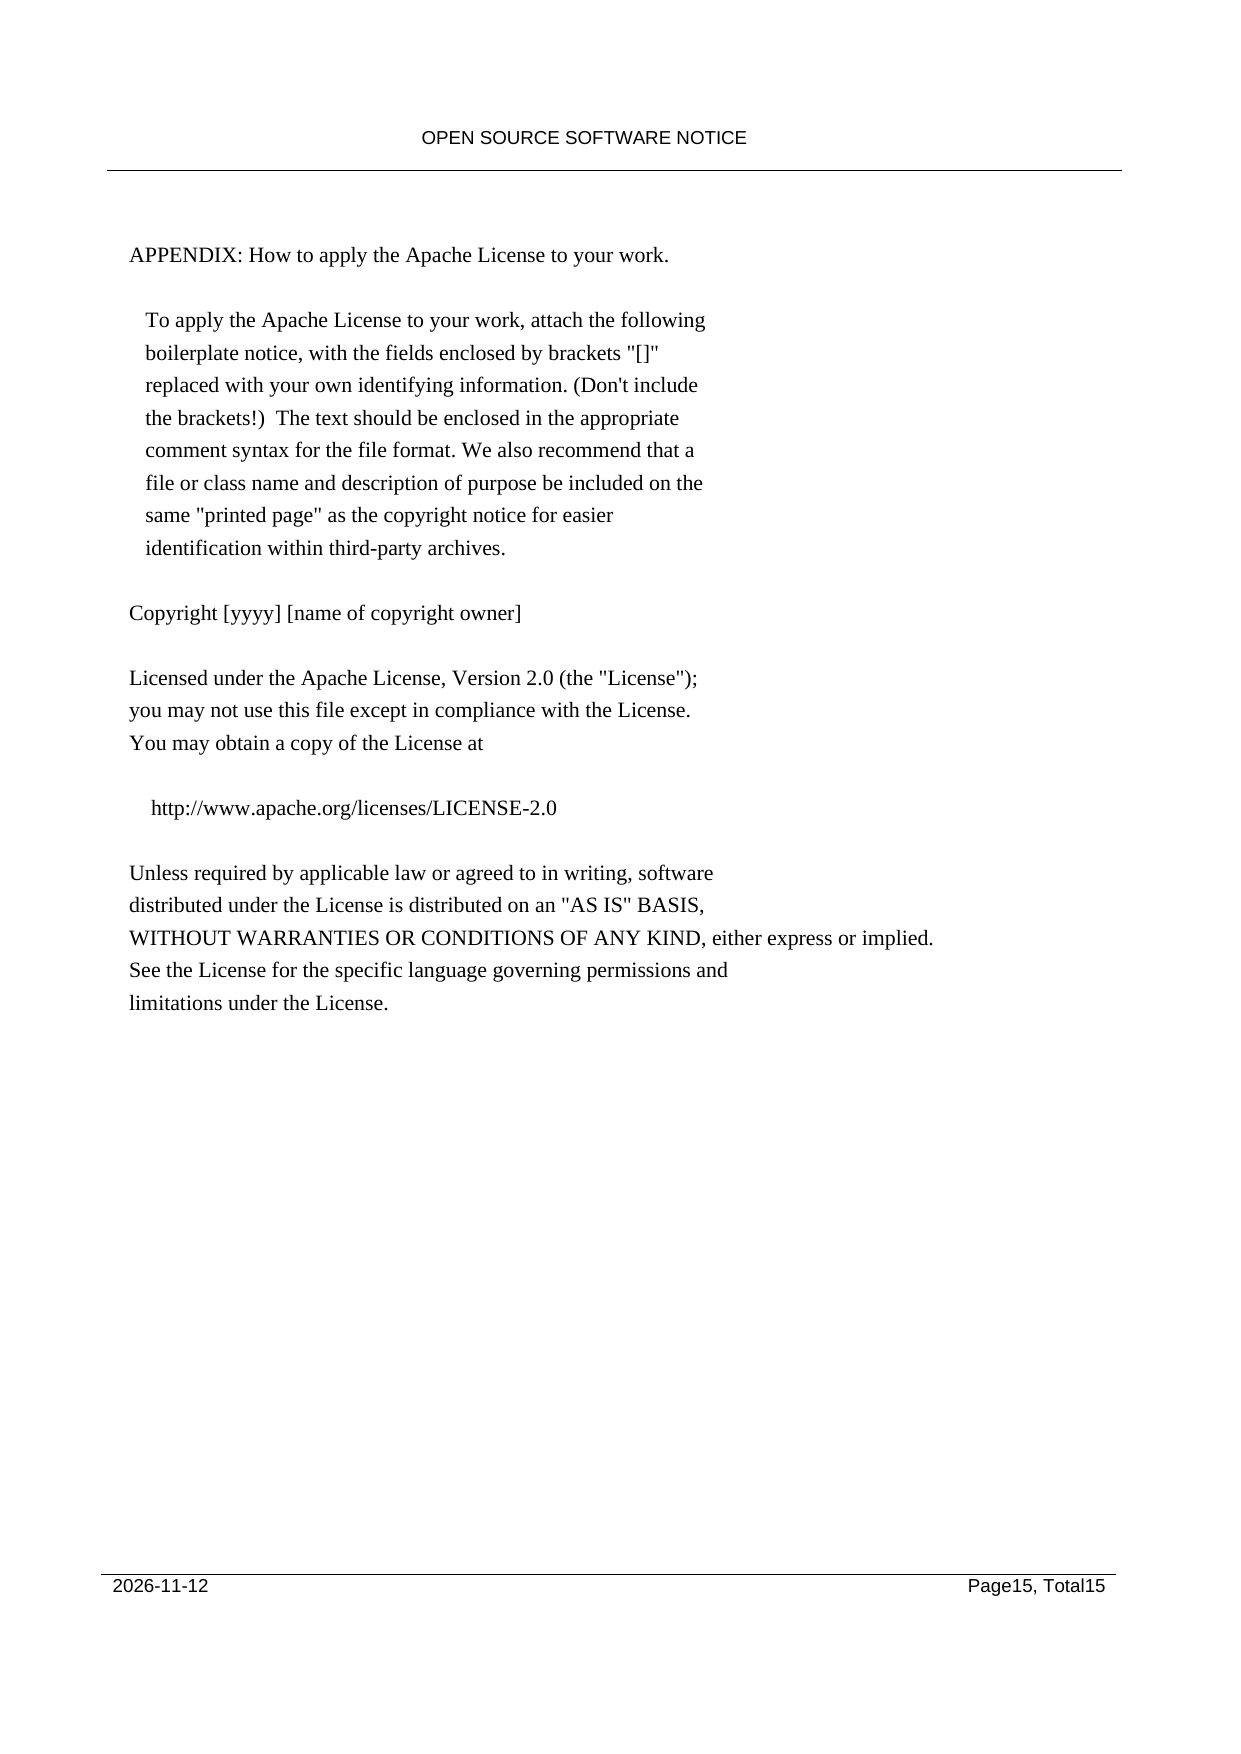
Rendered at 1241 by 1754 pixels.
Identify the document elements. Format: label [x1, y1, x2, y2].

text [112, 206, 1128, 1019]
